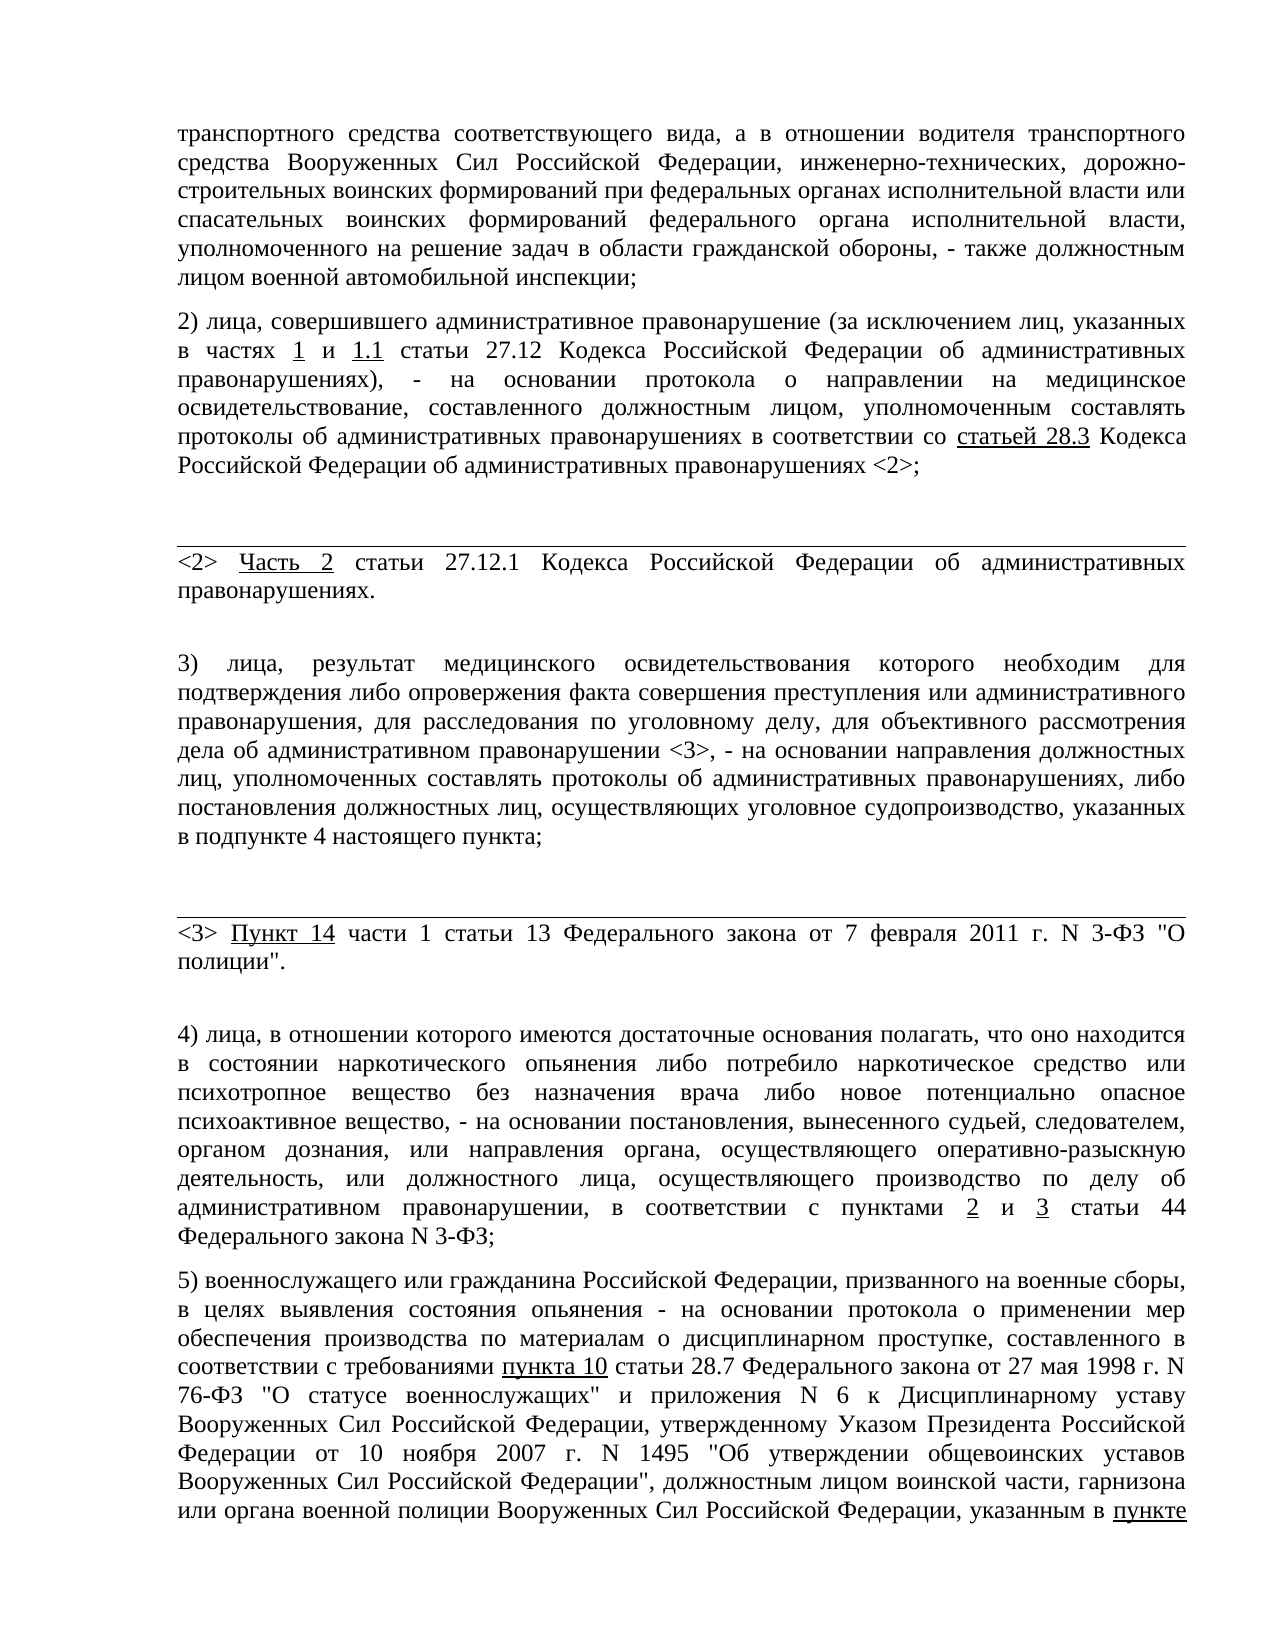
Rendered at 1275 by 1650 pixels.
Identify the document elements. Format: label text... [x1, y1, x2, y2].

text <2> Часть 2 статьи 27.12.1 Кодекса Российской Федерации об административных правонарушениях. [177, 547, 1186, 604]
text 2) лица, совершившего административное правонарушение (за исключением лиц, указанных в частях 1 и 1.1 статьи 27.12 Кодекса Российской Федерации об административных правонарушениях), - на основании протокола о направлении на медицинское освидетельствование, составленного должностным лицом, уполномоченным составлять протоколы об административных правонарушениях в соответствии со статьей 28.3 Кодекса Российской Федерации об административных правонарушениях <2>; [177, 306, 1186, 479]
text <3> Пункт 14 части 1 статьи 13 Федерального закона от 7 февраля 2011 г. N 3-ФЗ "О полиции". [177, 918, 1186, 975]
text 3) лица, результат медицинского освидетельствования которого необходим для подтверждения либо опровержения факта совершения преступления или административного правонарушения, для расследования по уголовному делу, для объективного рассмотрения дела об административном правонарушении <3>, - на основании направления должностных лиц, уполномоченных составлять протоколы об административных правонарушениях, либо постановления должностных лиц, осуществляющих уголовное судопроизводство, указанных в подпункте 4 настоящего пункта; [177, 648, 1186, 850]
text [177, 118, 1186, 291]
text 4) лица, в отношении которого имеются достаточные основания полагать, что оно находится в состоянии наркотического опьянения либо потребило наркотическое средство или психотропное вещество без назначения врача либо новое потенциально опасное психоактивное вещество, - на основании постановления, вынесенного судьей, следователем, органом дознания, или направления органа, осуществляющего оперативно-разыскную деятельность, или должностного лица, осуществляющего производство по делу об административном правонарушении, в соответствии с пунктами 2 и 3 статьи 44 Федерального закона N 3-ФЗ; [177, 1019, 1186, 1249]
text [177, 1265, 1186, 1524]
